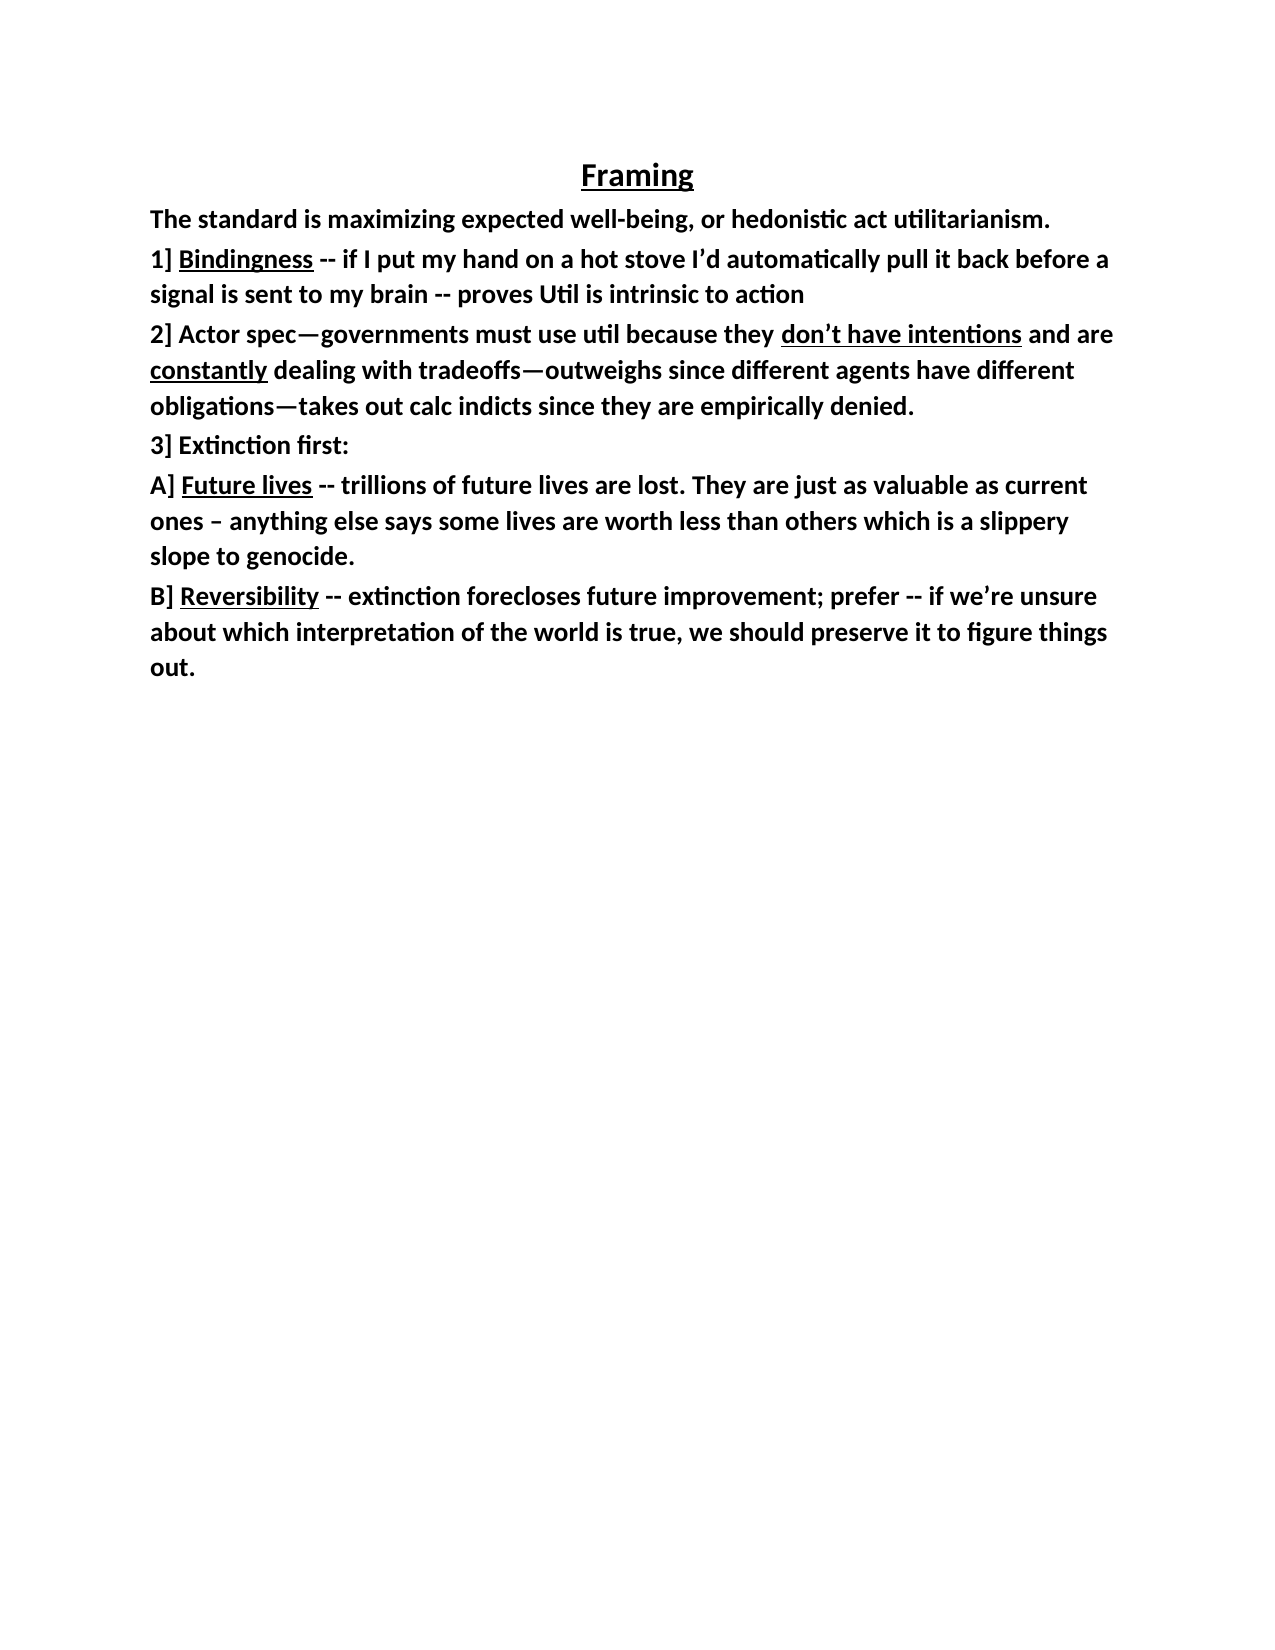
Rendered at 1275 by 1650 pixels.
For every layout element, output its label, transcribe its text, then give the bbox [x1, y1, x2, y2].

subtitle B] Reversibility -- extinction forecloses future improvement; prefer -- if we’re unsure about which interpretation of the world is true, we should preserve it to figure things out. [150, 579, 1125, 684]
subtitle The standard is maximizing expected well-being, or hedonistic act utilitarianism. [150, 202, 1125, 235]
subtitle 3] Extinction first: [150, 428, 1125, 462]
subtitle A] Future lives -- trillions of future lives are lost. They are just as valuable as current ones – anything else says some lives are worth less than others which is a slippery slope to genocide. [150, 468, 1125, 573]
subtitle 1] Bindingness -- if I put my hand on a hot stove I’d automatically pull it back before a signal is sent to my brain -- proves Util is intrinsic to action [150, 242, 1125, 311]
subtitle 2] Actor spec—governments must use util because they don’t have intentions and are constantly dealing with tradeoffs—outweighs since different agents have different obligations—takes out calc indicts since they are empirically denied. [150, 317, 1125, 422]
subtitle Framing [150, 154, 1125, 195]
